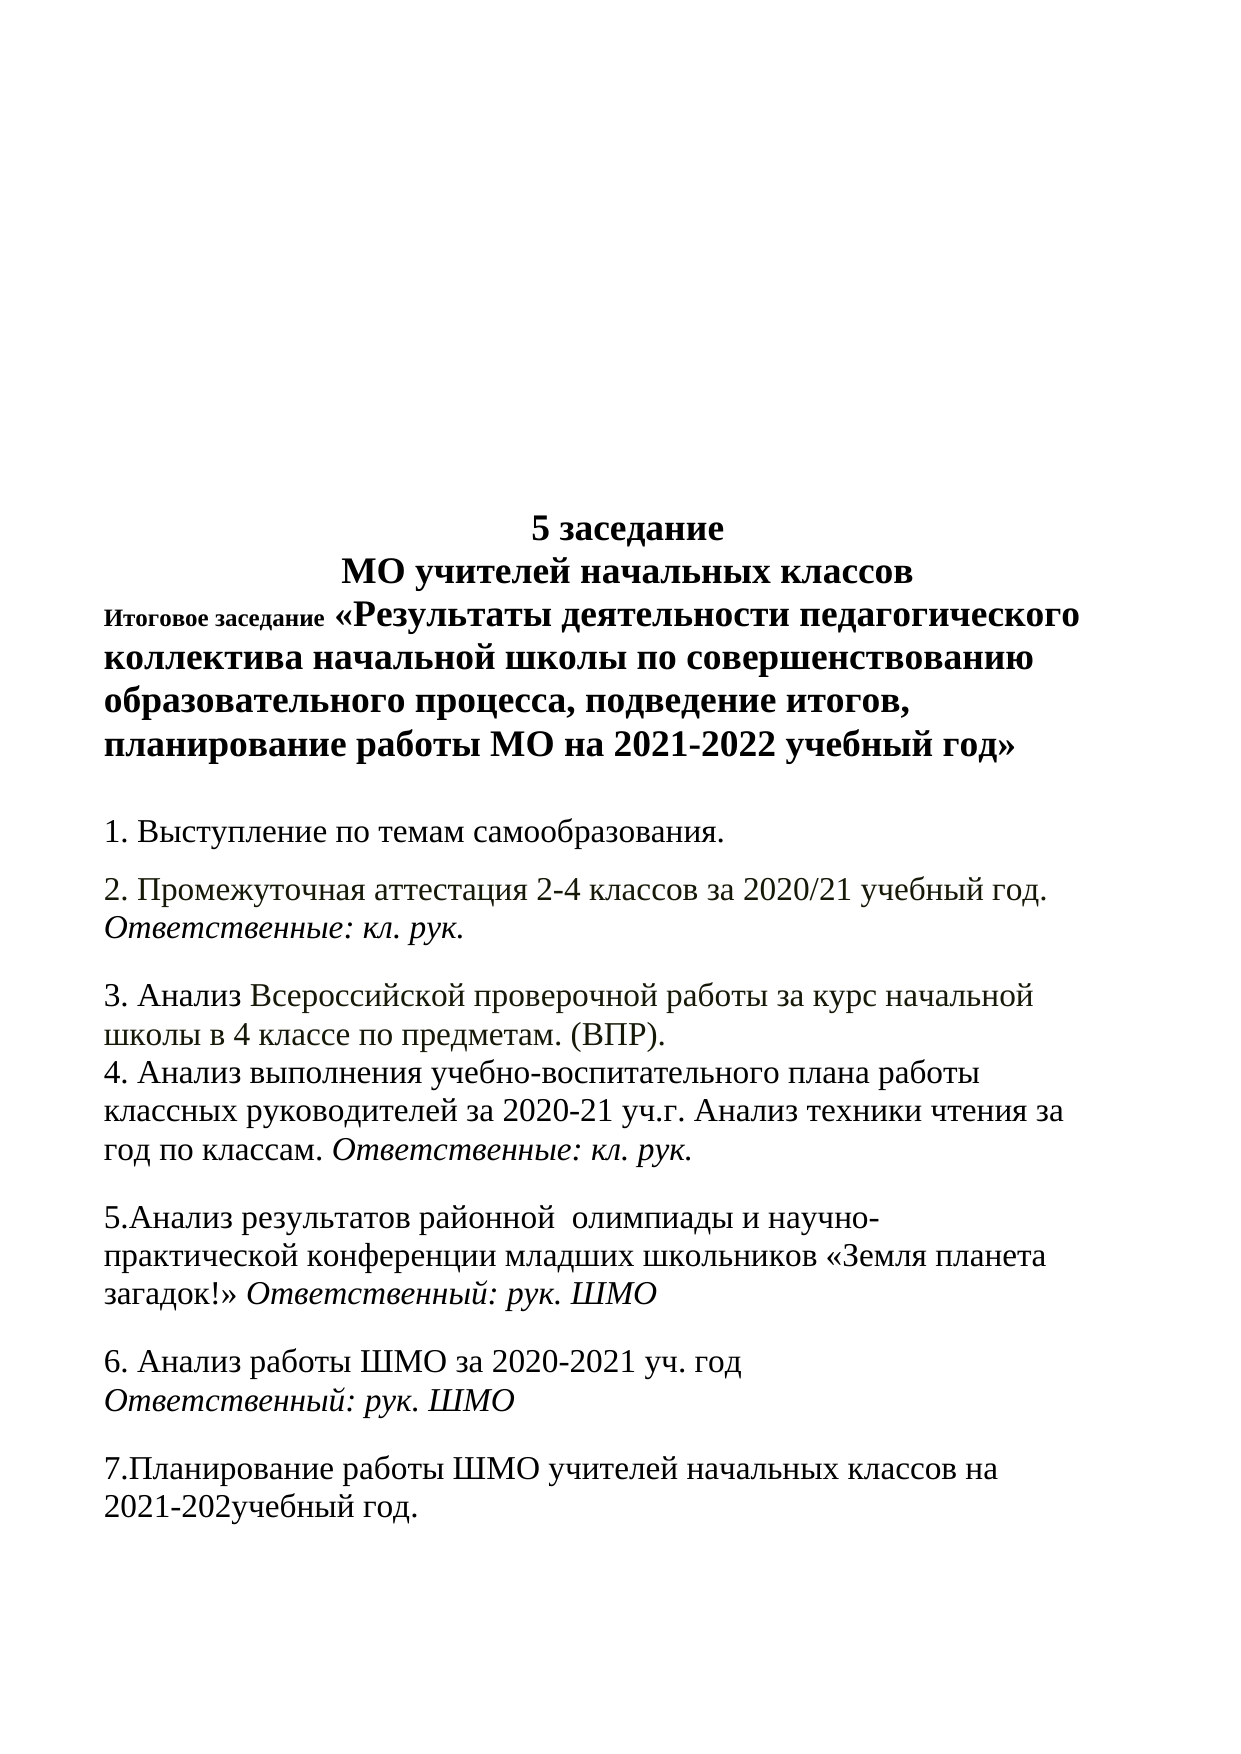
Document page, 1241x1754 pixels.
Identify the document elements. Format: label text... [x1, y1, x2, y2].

text 1. Выступление по темам самообразования. [103, 811, 1152, 849]
text 5 заседание [103, 505, 1152, 548]
text 2. Промежуточная аттестация 2-4 классов за 2020/21 учебный год. [103, 869, 1152, 907]
text школы в 4 классе по предметам. (ВПР). [103, 1014, 1152, 1052]
text 7.Планирование работы ШМО учителей начальных классов на [103, 1448, 1152, 1487]
text год по классам. Ответственные: кл. рук. [103, 1129, 1152, 1167]
text 5.Анализ результатов районной олимпиады и научно- [103, 1197, 1152, 1235]
text Ответственный: рук. ШМО [103, 1380, 1152, 1418]
text 3. Анализ Всероссийской проверочной работы за курс начальной [103, 976, 1152, 1014]
text 4. Анализ выполнения учебно-воспитательного плана работы [103, 1052, 1152, 1091]
text Итоговое заседание «Результаты деятельности педагогического коллектива начальной школы по совершенствованию образовательного процесса, подведение итогов, планирование работы МО на 2021-2022 учебный год» [103, 592, 1152, 764]
text 6. Анализ работы ШМО за 2020-2021 уч. год [103, 1342, 1152, 1380]
text практической конференции младших школьников «Земля планета загадок!» Ответственный: рук. ШМО [103, 1235, 1152, 1312]
text 2021-202учебный год. [103, 1487, 1152, 1525]
text МО учителей начальных классов [103, 548, 1152, 592]
text Ответственные: кл. рук. [103, 907, 1152, 946]
text классных руководителей за 2020-21 уч.г. Анализ техники чтения за [103, 1091, 1152, 1129]
